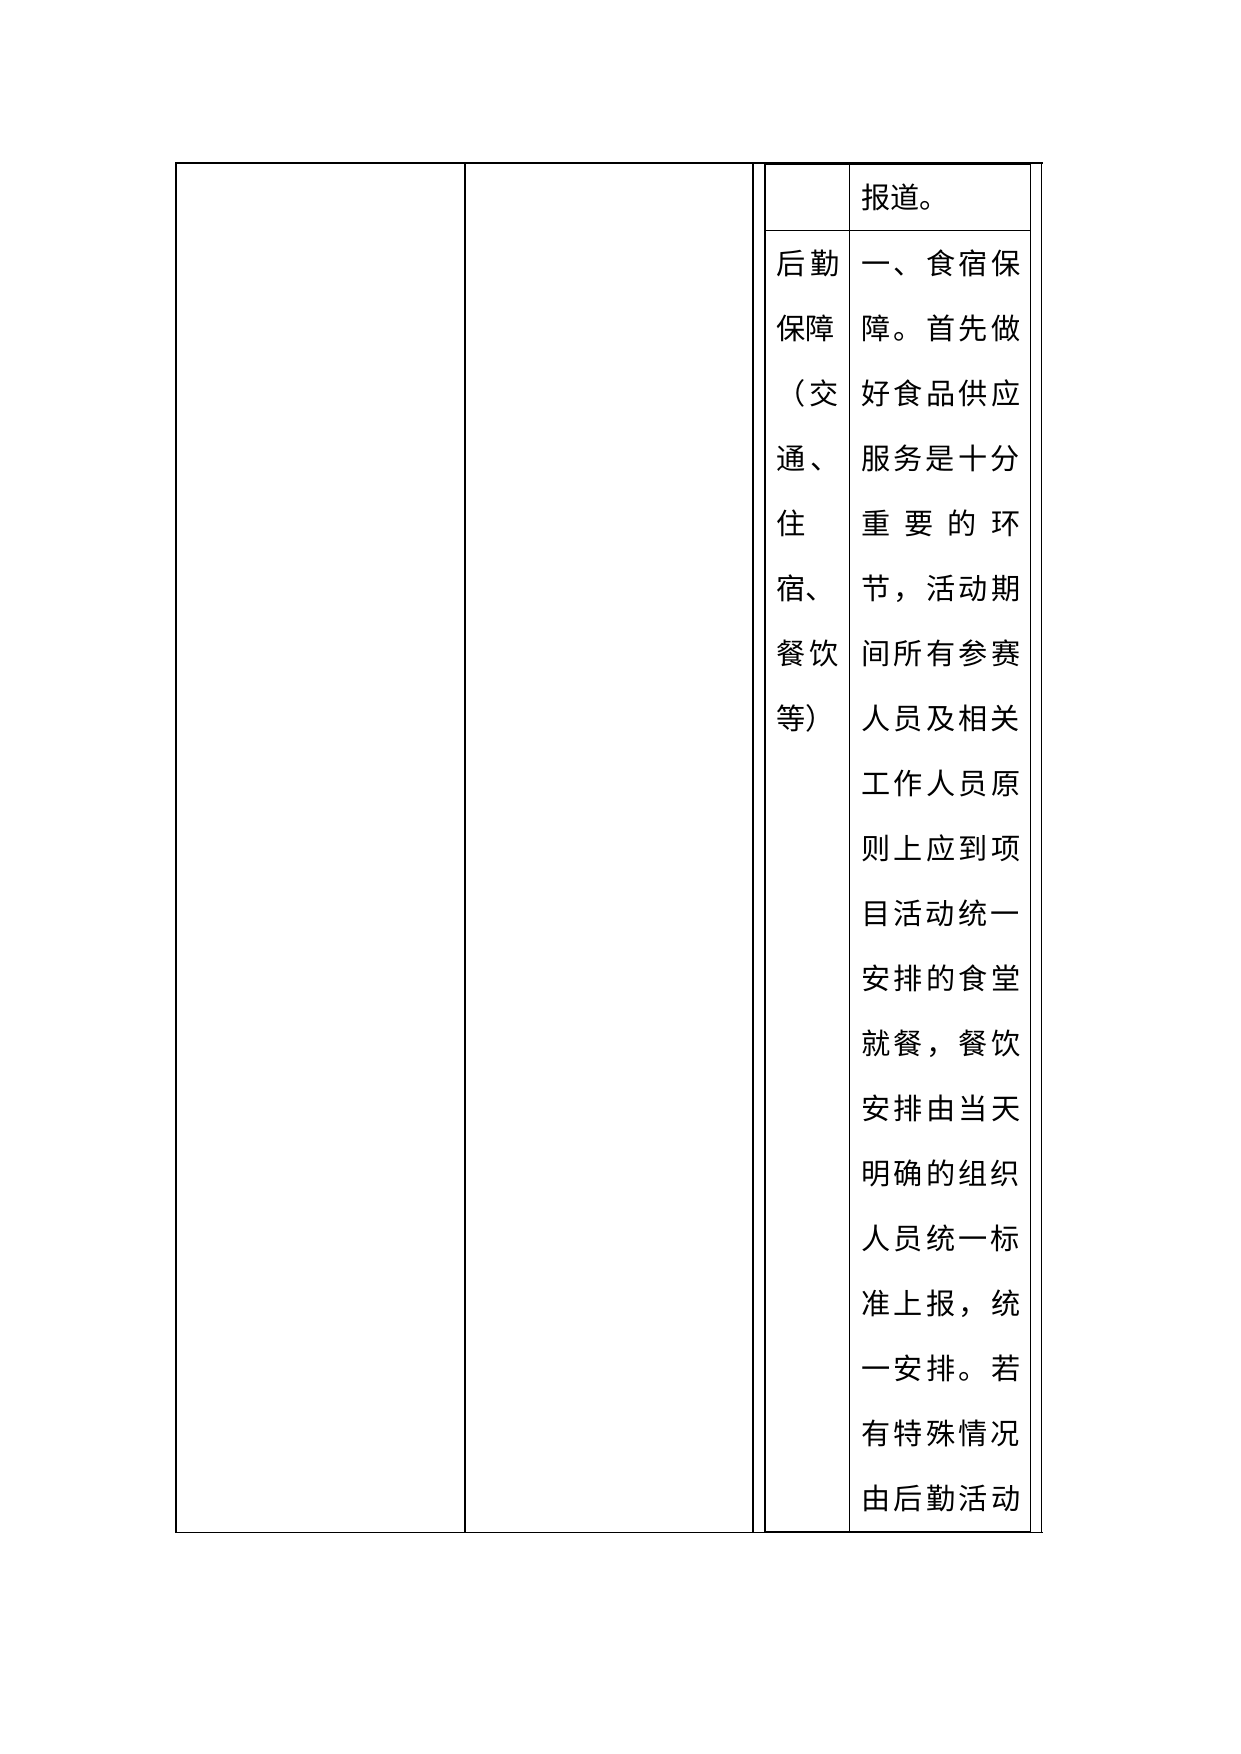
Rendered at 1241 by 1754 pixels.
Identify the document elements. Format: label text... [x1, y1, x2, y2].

table_cell [850, 231, 1030, 1531]
table_cell ★ [177, 164, 464, 1532]
table_cell [754, 164, 764, 1532]
table_cell [1031, 164, 1041, 1532]
table_cell [766, 231, 849, 1531]
table_cell [850, 165, 1030, 230]
table_cell [766, 165, 849, 230]
table_cell 1 [466, 164, 752, 1532]
